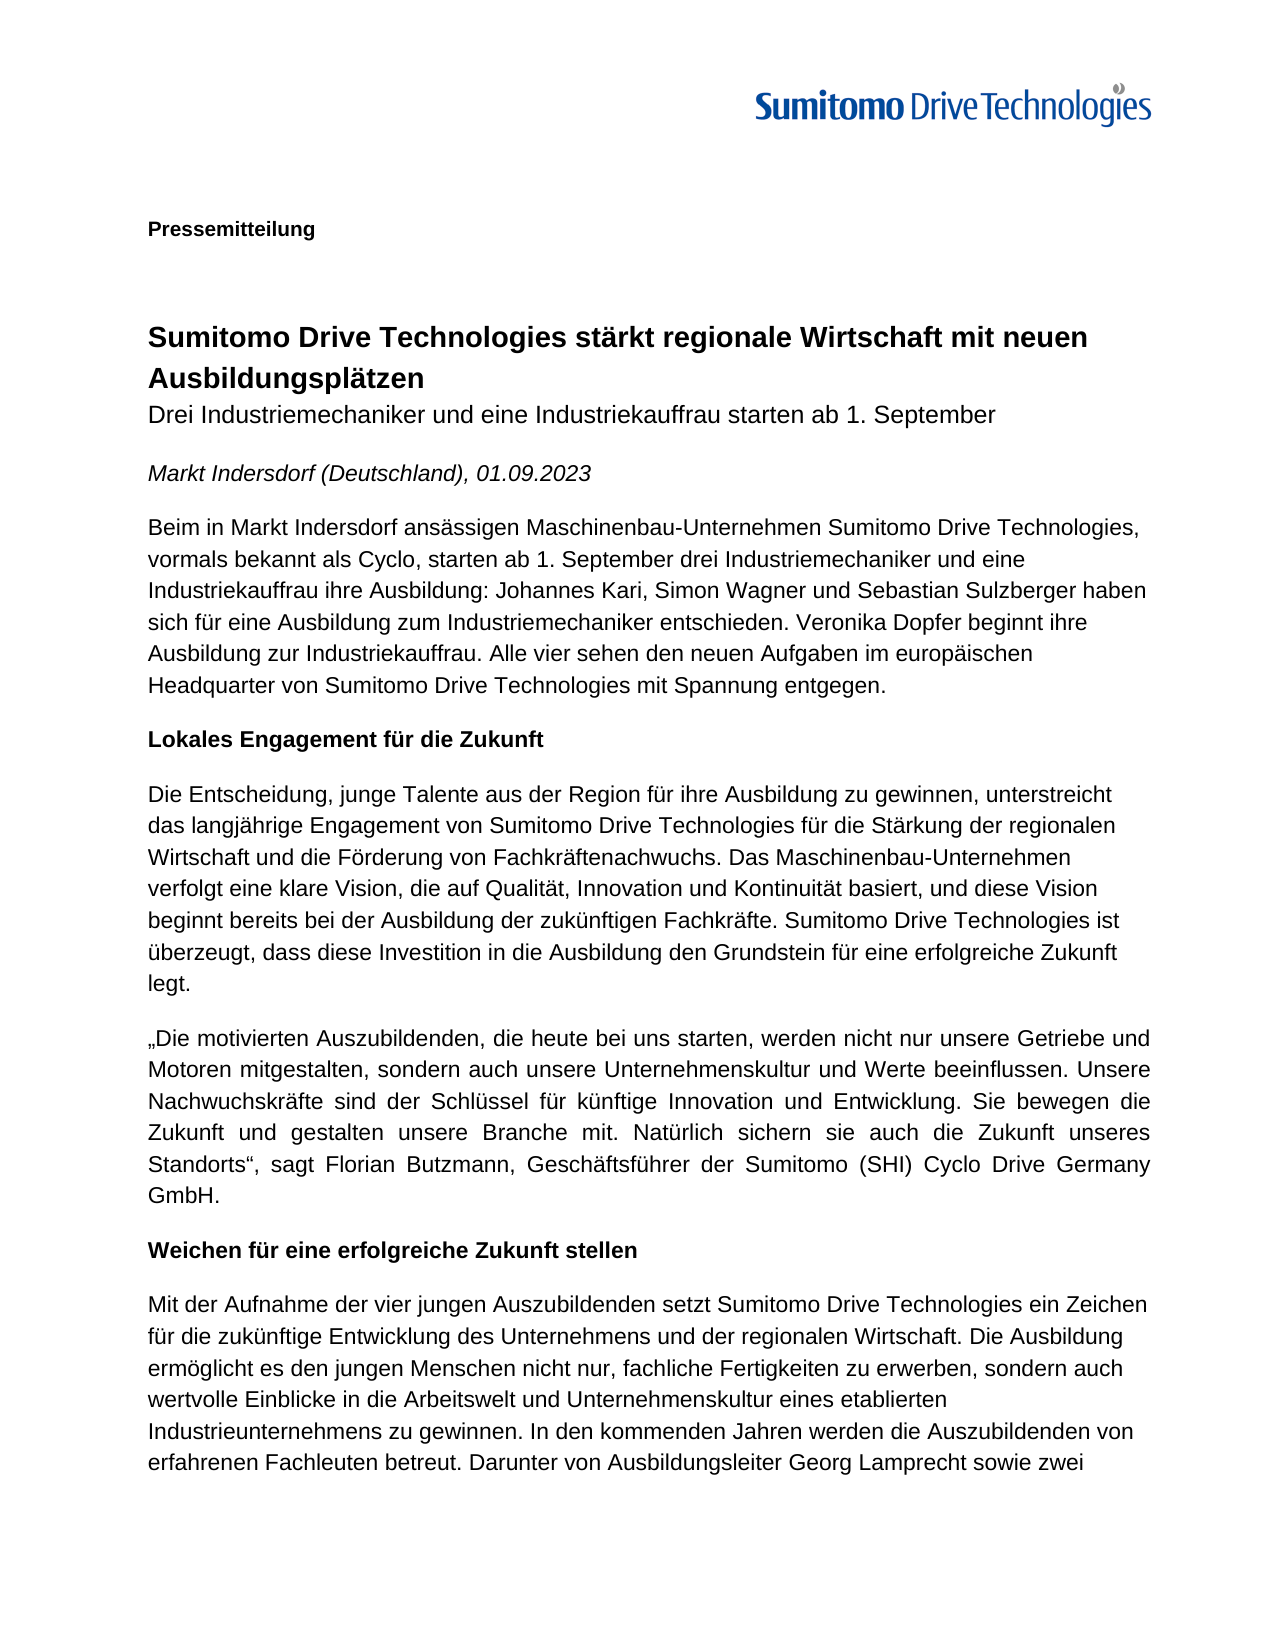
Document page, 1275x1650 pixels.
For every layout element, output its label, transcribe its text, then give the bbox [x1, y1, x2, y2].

text Weichen für eine erfolgreiche Zukunft stellen [148, 1237, 1152, 1263]
picture [737, 0, 1241, 133]
text Markt Indersdorf (Deutschland), 01.09.2023 [148, 459, 1152, 486]
text Beim in Markt Indersdorf ansässigen Maschinenbau-Unternehmen Sumitomo Drive Technologies, vormals bekannt als Cyclo, starten ab 1. September drei Industriemechaniker und eine Industriekauffrau ihre Ausbildung: Johannes Kari, Simon Wagner und Sebastian Sulzberger haben sich für eine Ausbildung zum Industriemechaniker entschieden. Veronika Dopfer beginnt ihre Ausbildung zur Industriekauffrau. Alle vier sehen den neuen Aufgaben im europäischen Headquarter von Sumitomo Drive Technologies mit Spannung entgegen. [148, 514, 1152, 698]
text Pressemitteilung [148, 217, 1152, 241]
text Sumitomo Drive Technologies stärkt regionale Wirtschaft mit neuen Ausbildungsplätzen Drei Industriemechaniker und eine Industriekauffrau starten ab 1. September [148, 321, 1152, 429]
text „Die motivierten Auszubildenden, die heute bei uns starten, werden nicht nur unsere Getriebe und Motoren mitgestalten, sondern auch unsere Unternehmenskultur und Werte beeinflussen. Unsere Nachwuchskräfte sind der Schlüssel für künftige Innovation und Entwicklung. Sie bewegen die Zukunft und gestalten unsere Branche mit. Natürlich sichern sie auch die Zukunft unseres Standorts“, sagt Florian Butzmann, Geschäftsführer der Sumitomo (SHI) Cyclo Drive Germany GmbH. [148, 1024, 1152, 1209]
text Die Entscheidung, junge Talente aus der Region für ihre Ausbildung zu gewinnen, unterstreicht das langjährige Engagement von Sumitomo Drive Technologies für die Stärkung der regionalen Wirtschaft und die Förderung von Fachkräftenachwuchs. Das Maschinenbau-Unternehmen verfolgt eine klare Vision, die auf Qualität, Innovation und Kontinuität basiert, und diese Vision beginnt bereits bei der Ausbildung der zukünftigen Fachkräfte. Sumitomo Drive Technologies ist überzeugt, dass diese Investition in die Ausbildung den Grundstein für eine erfolgreiche Zukunft legt. [148, 781, 1152, 996]
text Lokales Engagement für die Zukunft [148, 726, 1152, 753]
